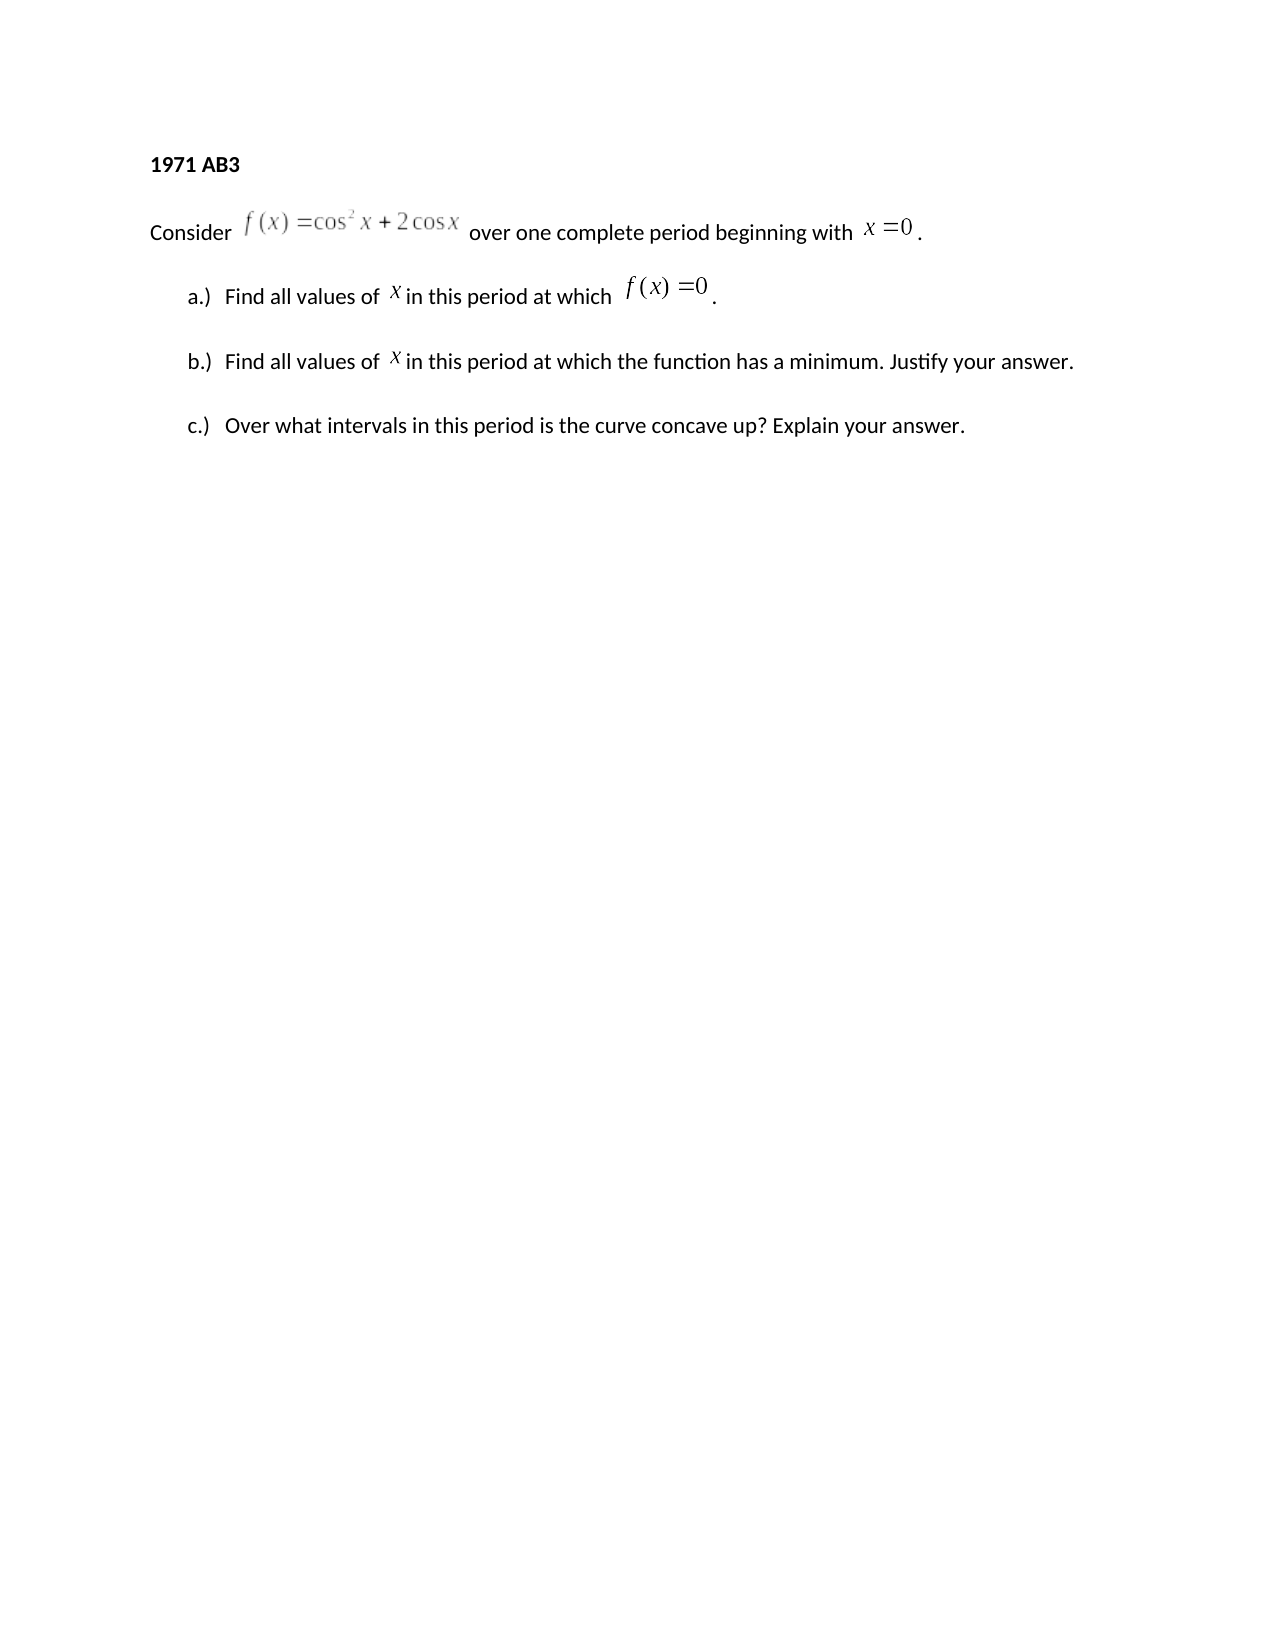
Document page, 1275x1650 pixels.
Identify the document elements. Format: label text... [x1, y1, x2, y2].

text Consider over one complete period beginning with . [150, 203, 1125, 246]
list Find all values of in this period at which . [187, 271, 1125, 310]
list Over what intervals in this period is the curve concave up? Explain your answer. [187, 412, 1125, 440]
text 1971 AB3 [150, 150, 1125, 178]
list Find all values of in this period at which the function has a minimum. Justify your answer. [187, 346, 1125, 375]
